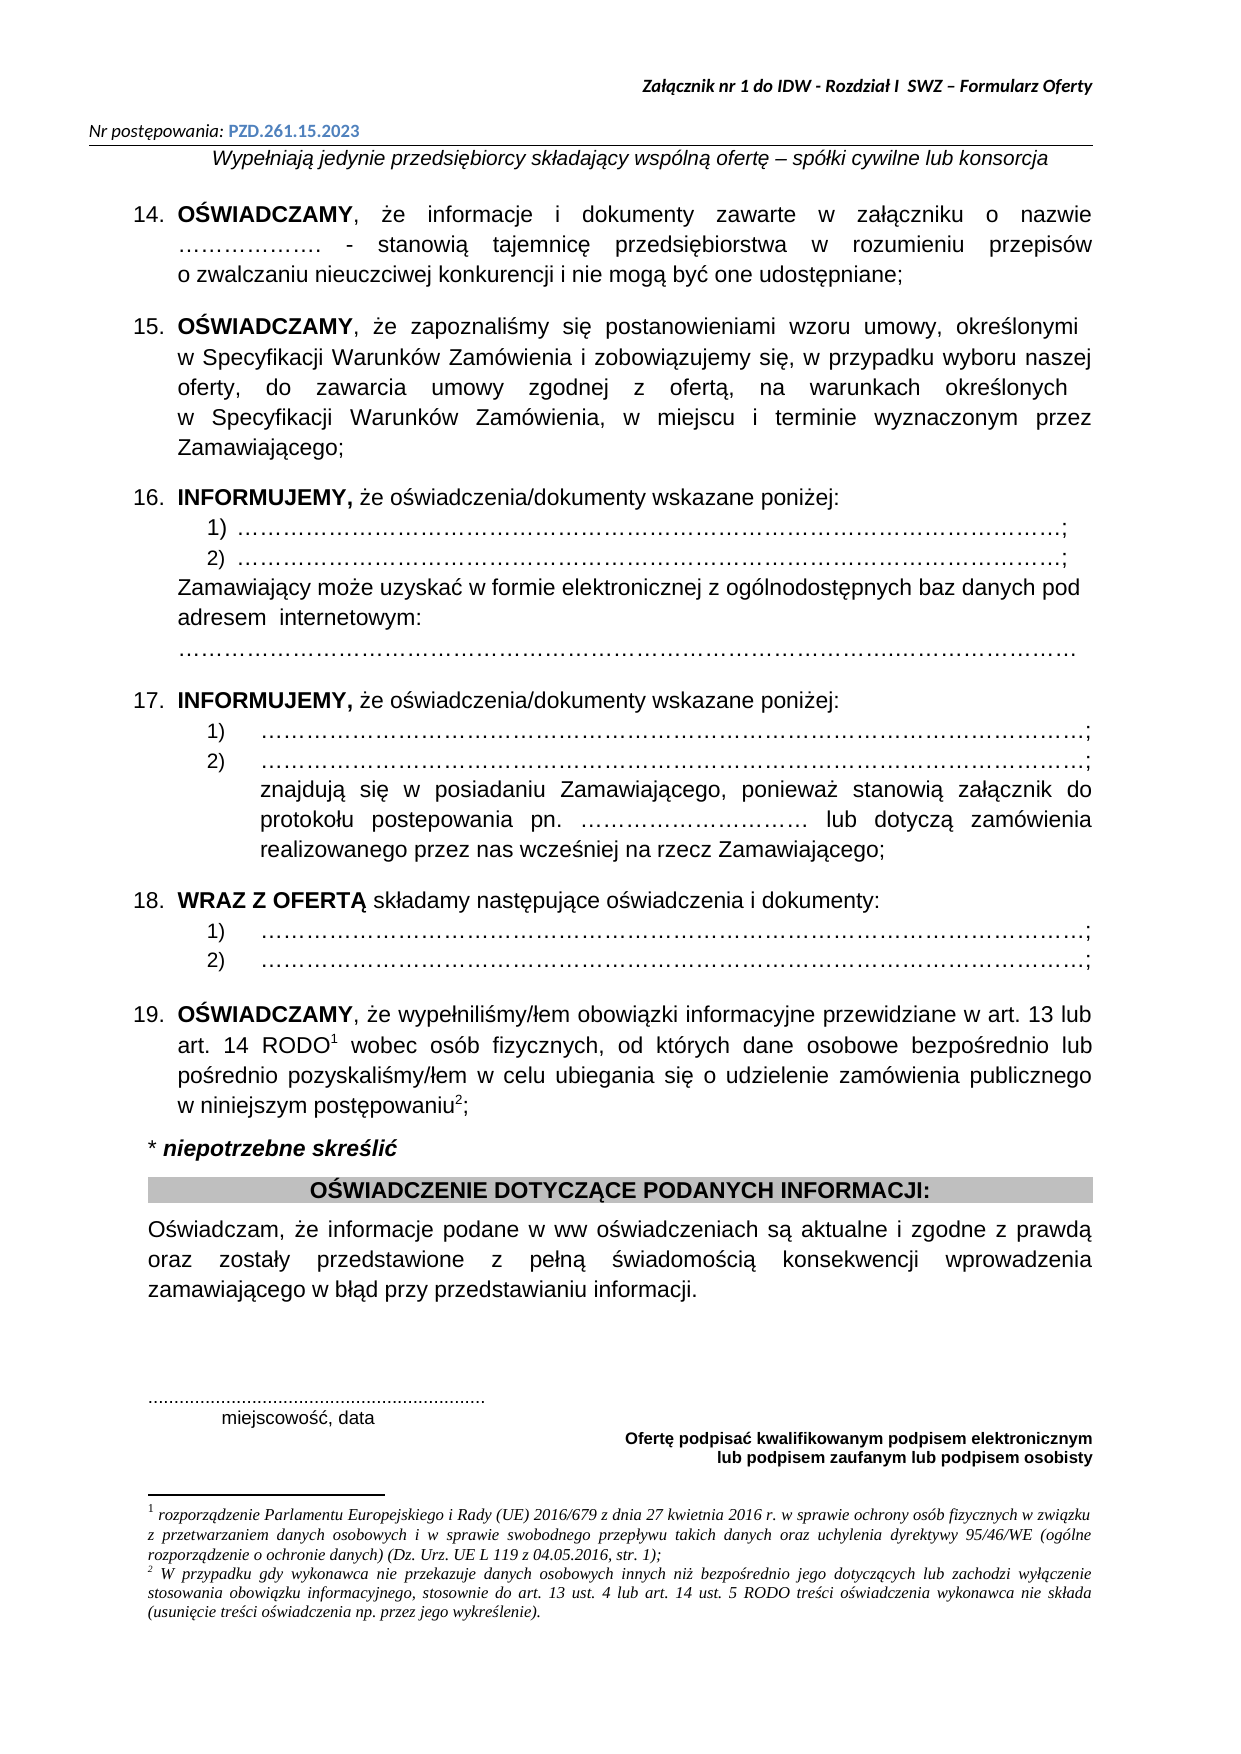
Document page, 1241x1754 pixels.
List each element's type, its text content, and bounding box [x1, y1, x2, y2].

list OŚWIADCZAMY, że informacje i dokumenty zawarte w załączniku o nazwie ………………. - stanowią tajemnicę przedsiębiorstwa w rozumieniu przepisów o zwalczaniu nieuczciwej konkurencji i nie mogą być one udostępniane; [133, 201, 1093, 287]
list INFORMUJEMY, że oświadczenia/dokumenty wskazane poniżej: [133, 687, 1093, 713]
text lub podpisem zaufanym lub podpisem osobisty [148, 1448, 1093, 1467]
text Oświadczam, że informacje podane w ww oświadczeniach są aktualne i zgodne z prawdą oraz zostały przedstawione z pełną świadomością konsekwencji wprowadzenia zamawiającego w błąd przy przedstawianiu informacji. [148, 1216, 1093, 1302]
list ………………………………………………………………………………………………; [207, 514, 1093, 540]
text OŚWIADCZENIE DOTYCZĄCE PODANYCH INFORMACJI: [148, 1177, 1093, 1203]
list ………………………………………………………………………………………………; [207, 946, 1093, 973]
list Zamawiający może uzyskać w formie elektronicznej z ogólnodostępnych baz danych pod adresem internetowym: [177, 574, 1093, 631]
list ………………………………………………………………………………………………; [207, 747, 1093, 773]
list ………………………………………………………………………………………………; [207, 717, 1093, 743]
list znajdują się w posiadaniu Zamawiającego, ponieważ stanowią załącznik do protokołu postepowania pn. ………………………… lub dotyczą zamówienia realizowanego przez nas wcześniej na rzecz Zamawiającego; [260, 776, 1093, 862]
text Ofertę podpisać kwalifikowanym podpisem elektronicznym [148, 1428, 1093, 1448]
list ………………………………………………………………………………………………; [207, 917, 1093, 943]
list ………………………………………………………………………………………………; [207, 544, 1093, 570]
list INFORMUJEMY, że oświadczenia/dokumenty wskazane poniżej: [133, 483, 1093, 510]
text * niepotrzebne skreślić [148, 1135, 1093, 1161]
list WRAZ Z OFERTĄ składamy następujące oświadczenia i dokumenty: [133, 887, 1093, 913]
text ................................................................. [148, 1385, 1093, 1407]
list OŚWIADCZAMY, że zapoznaliśmy się postanowieniami wzoru umowy, określonymi w Specyfikacji Warunków Zamówienia i zobowiązujemy się, w przypadku wyboru naszej oferty, do zawarcia umowy zgodnej z ofertą, na warunkach określonych w Specyfikacji Warunków Zamówienia, w miejscu i terminie wyznaczonym przez Zamawiającego; [133, 313, 1093, 461]
list Wypełniają jedynie przedsiębiorcy składający wspólną ofertę – spółki cywilne lub konsorcja [177, 146, 1093, 170]
list OŚWIADCZAMY, że wypełniliśmy/łem obowiązki informacyjne przewidziane w art. 13 lub art. 14 RODO wobec osób fizycznych, od których dane osobowe bezpośrednio lub pośrednio pozyskaliśmy/łem w celu ubiegania się o udzielenie zamówienia publicznego w niniejszym postępowaniu2; [133, 1001, 1093, 1118]
list ………………………………………………………………………………….…………………… [177, 634, 1093, 661]
text miejscowość, data [185, 1407, 1093, 1428]
